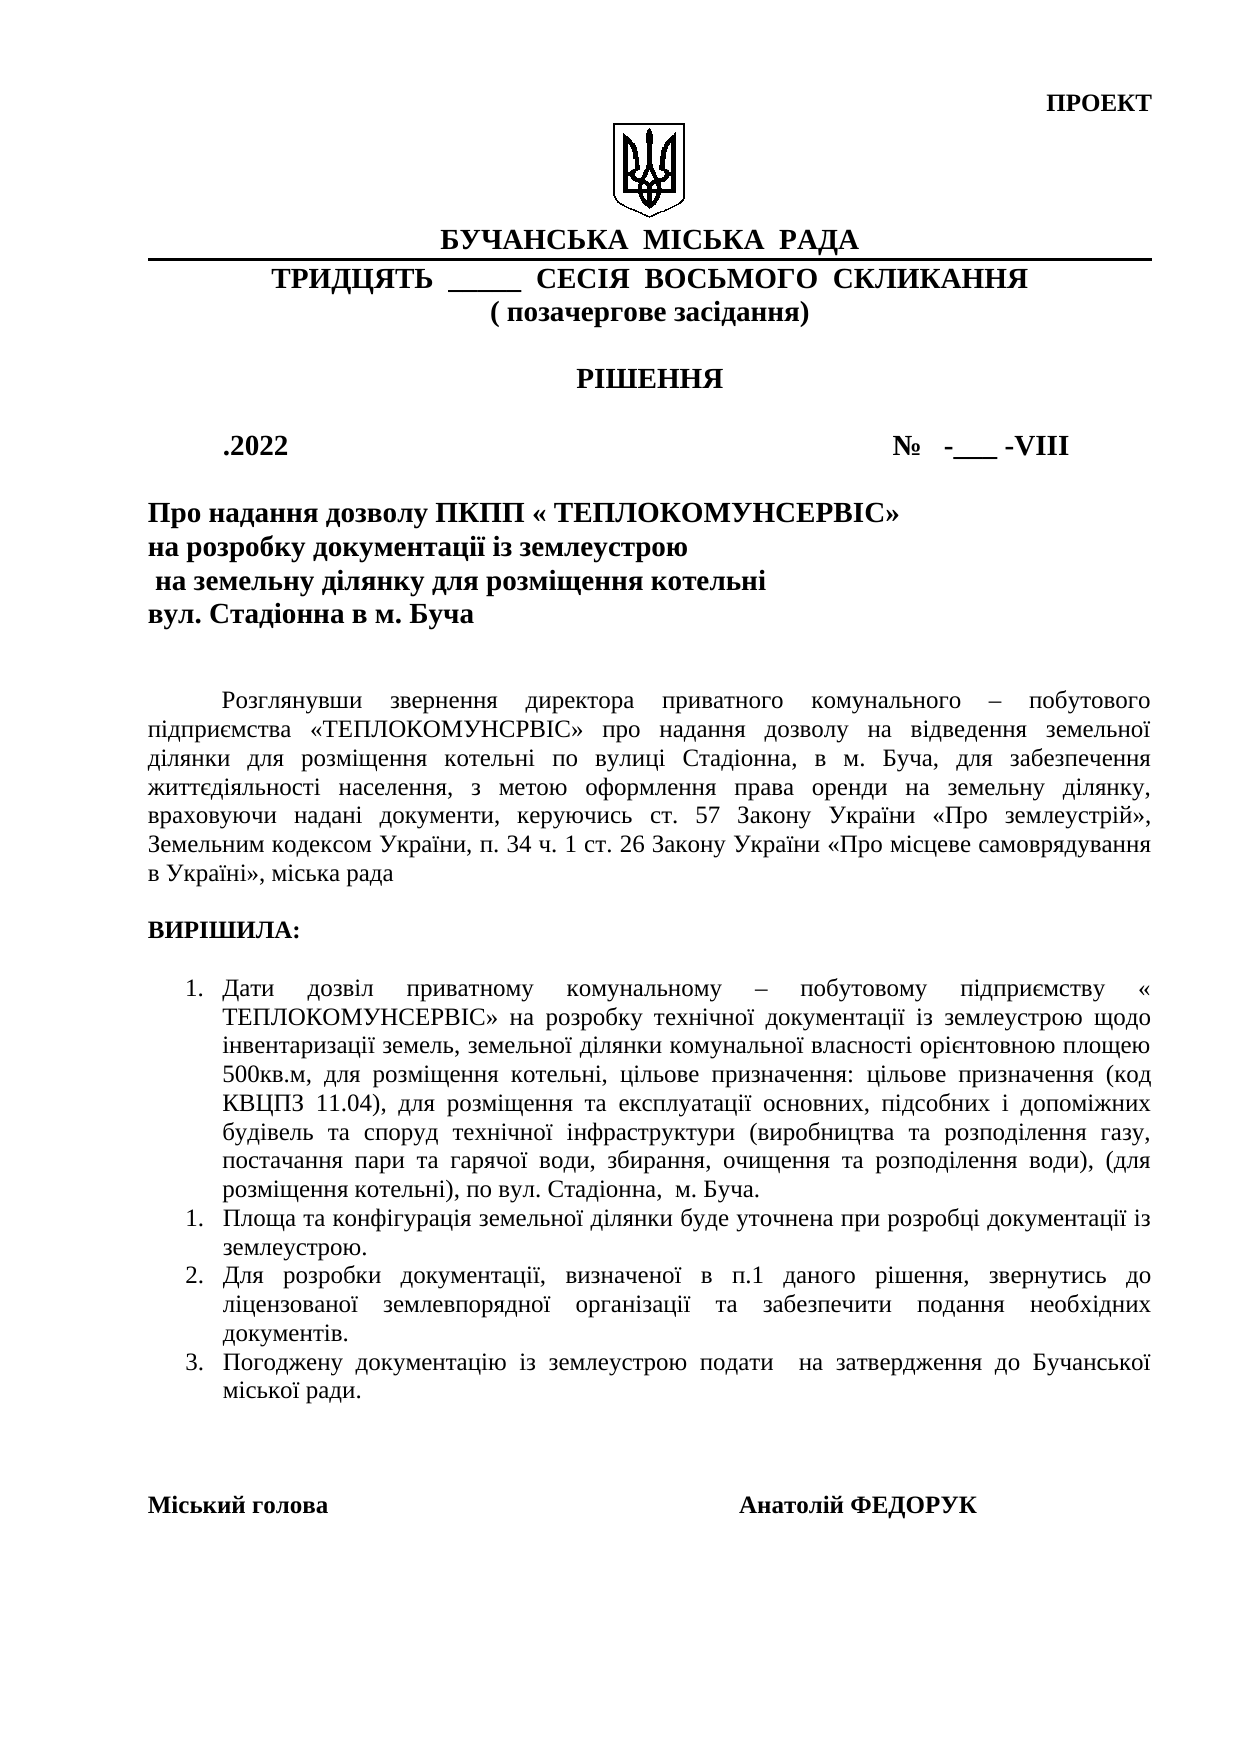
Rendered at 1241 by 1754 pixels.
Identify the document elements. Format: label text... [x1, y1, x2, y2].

text ПРОЕКТ [148, 88, 1152, 117]
list Дати дозвіл приватному комунальному – побутовому підприємству « ТЕПЛОКОМУНСЕРВІС» на розробку технічної документації із землеустрою щодо інвентаризації земель, земельної ділянки комунальної власності орієнтовною площею 500кв.м, для розміщення котельні, цільове призначення: цільове призначення (код КВЦПЗ 11.04), для розміщення та експлуатації основних, підсобних і допоміжних будівель та споруд технічної інфраструктури (виробництва та розподілення газу, постачання пари та гарячої води, збирання, очищення та розподілення води), (для розміщення котельні), по вул. Стадіонна, м. Буча. [185, 973, 1152, 1203]
text РІШЕННЯ [148, 361, 1152, 395]
text .2022 № -___ -VІІІ [148, 428, 1152, 462]
text вул. Стадіонна в м. Буча [148, 596, 1152, 630]
text на розробку документації із землеустрою [148, 529, 1152, 563]
list Погоджену документацію із землеустрою подати на затвердження до Бучанської міської ради. [185, 1347, 1152, 1404]
text ( позачергове засідання) [148, 294, 1152, 328]
text БУЧАНСЬКА МІСЬКА РАДА [148, 222, 1152, 258]
text ТРИДЦЯТЬ _____ СЕСІЯ ВОСЬМОГО СКЛИКАННЯ [148, 261, 1152, 294]
text Розглянувши звернення директора приватного комунального – побутового підприємства «ТЕПЛОКОМУНСРВІС» про надання дозволу на відведення земельної ділянки для розміщення котельні по вулиці Стадіонна, в м. Буча, для забезпечення життєдіяльності населення, з метою оформлення права оренди на земельну ділянку, враховуючи надані документи, керуючись ст. 57 Закону України «Про землеустрій», Земельним кодексом України, п. 34 ч. 1 ст. 26 Закону України «Про місцеве самоврядування в Україні», міська рада [148, 686, 1152, 887]
text Міський голова Анатолій ФЕДОРУК [148, 1491, 1152, 1519]
text на земельну ділянку для розміщення котельні [148, 563, 1152, 596]
text Про надання дозволу ПКПП « ТЕПЛОКОМУНСЕРВІС» [148, 496, 1152, 529]
list Для розробки документації, визначеної в п.1 даного рішення, звернутись до ліцензованої землевпорядної організації та забезпечити подання необхідних документів. [185, 1261, 1152, 1347]
list Площа та конфігурація земельної ділянки буде уточнена при розробці документації із землеустрою. [185, 1203, 1152, 1261]
text ВИРІШИЛА: [148, 916, 1152, 944]
